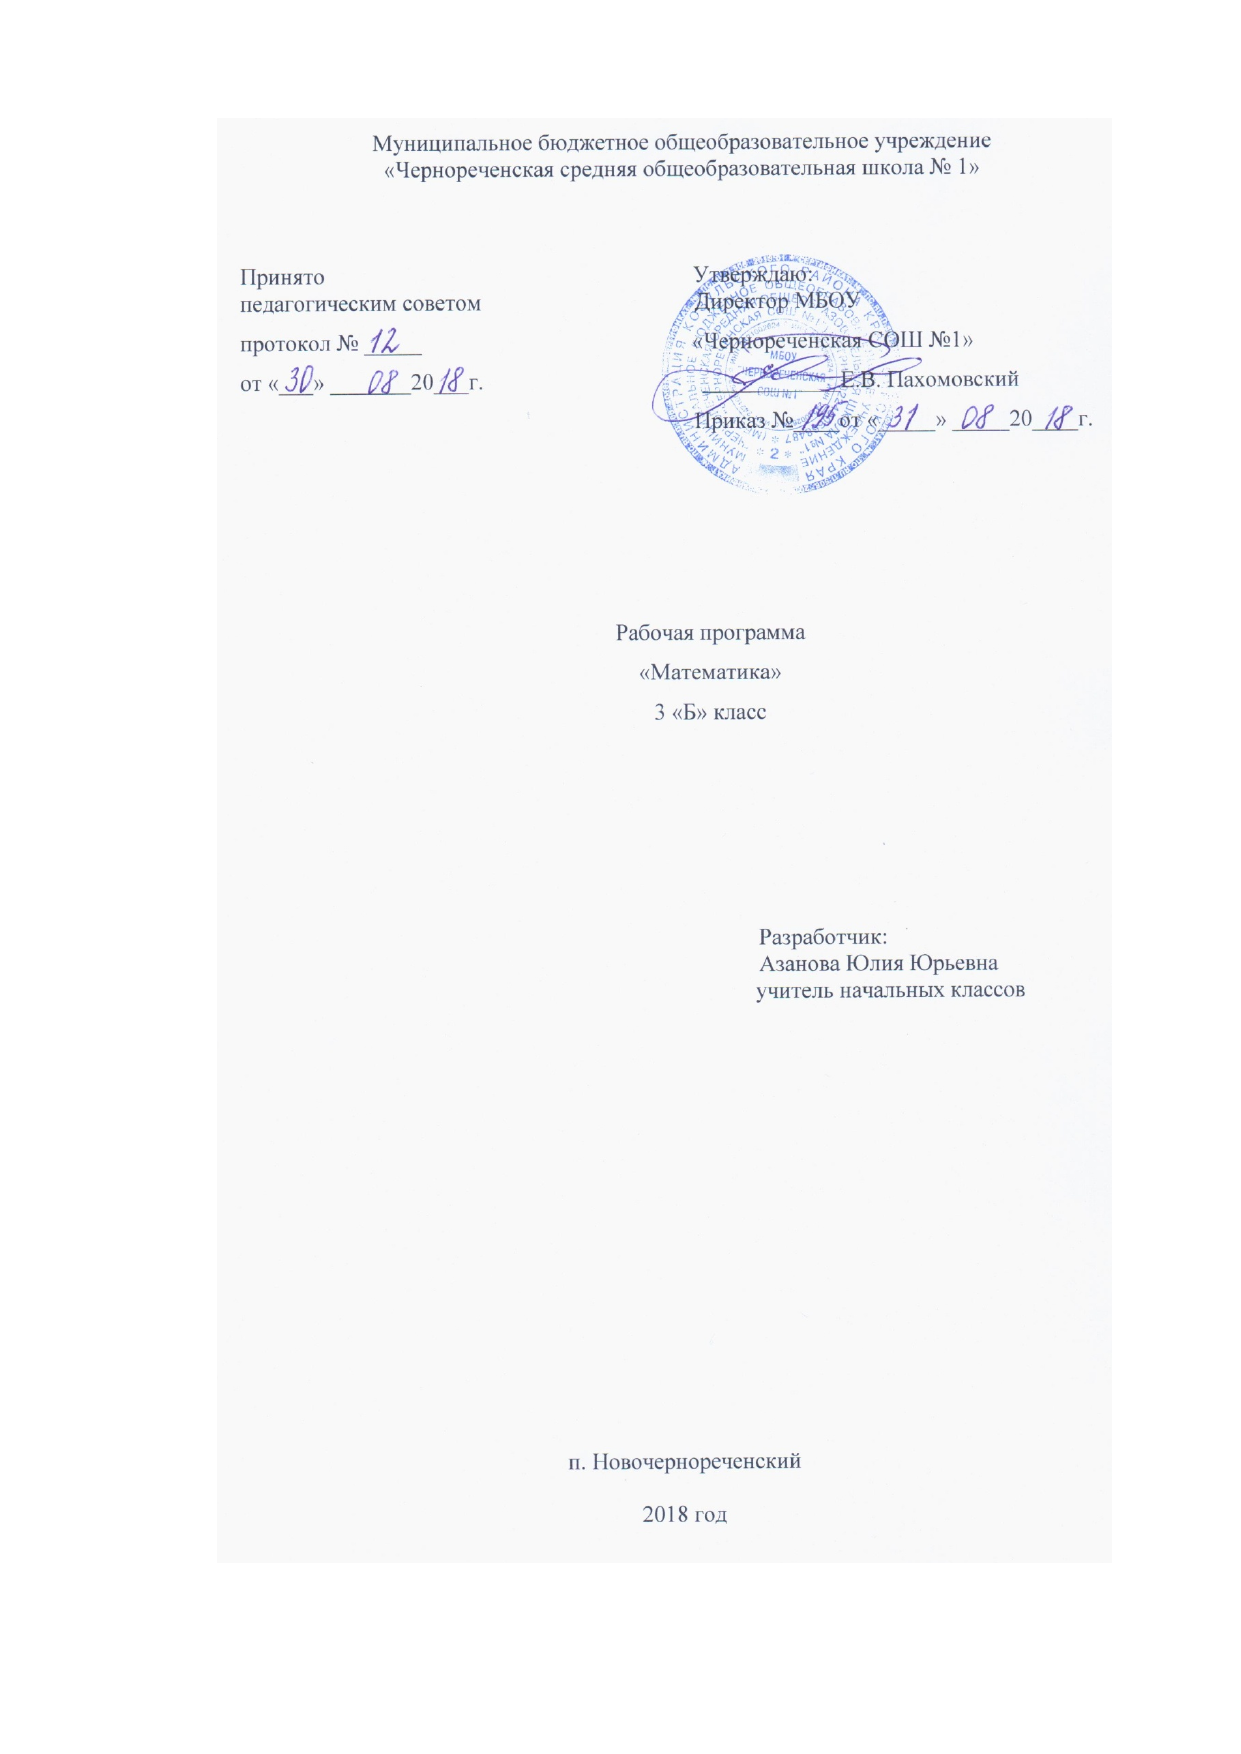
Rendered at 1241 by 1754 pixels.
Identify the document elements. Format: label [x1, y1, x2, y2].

picture [217, 118, 1112, 1563]
